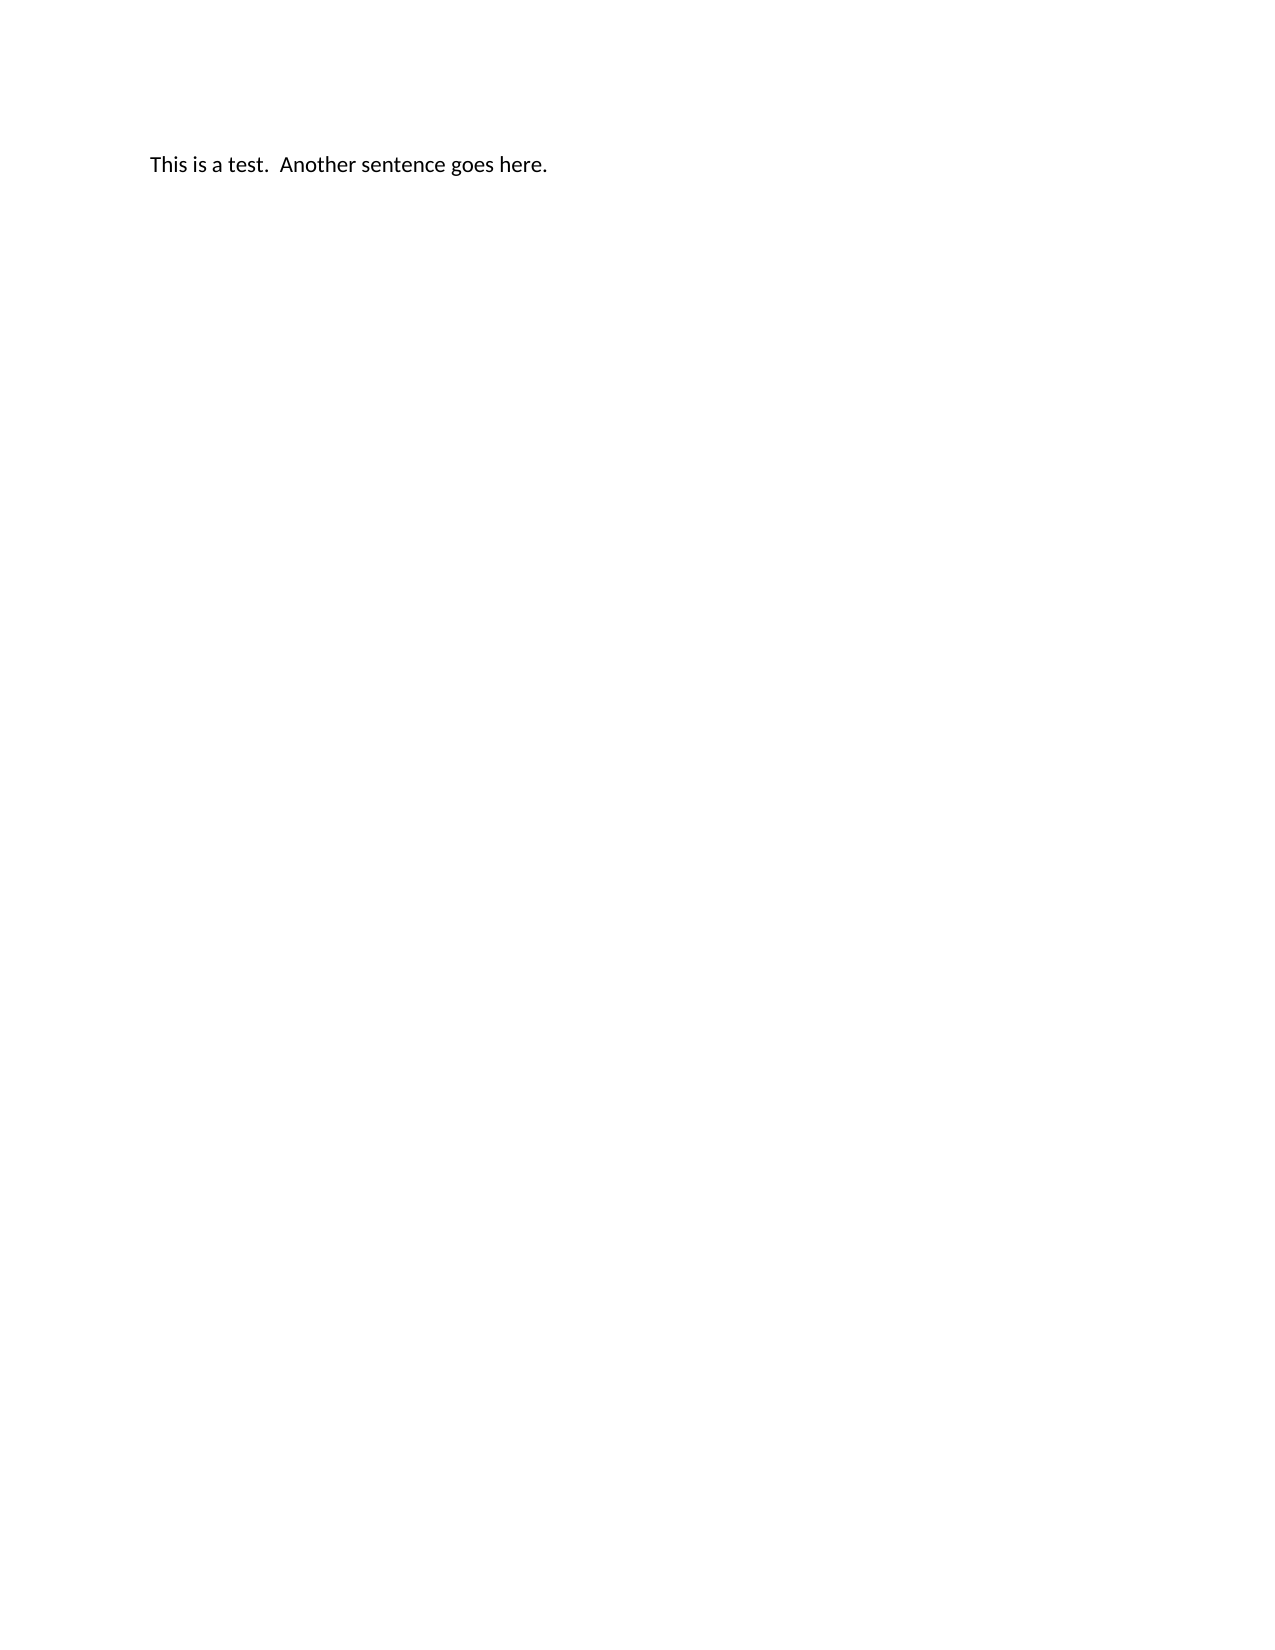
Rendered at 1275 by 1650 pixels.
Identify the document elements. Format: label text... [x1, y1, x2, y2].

text This is a test. Another sentence goes here. [150, 150, 1125, 178]
